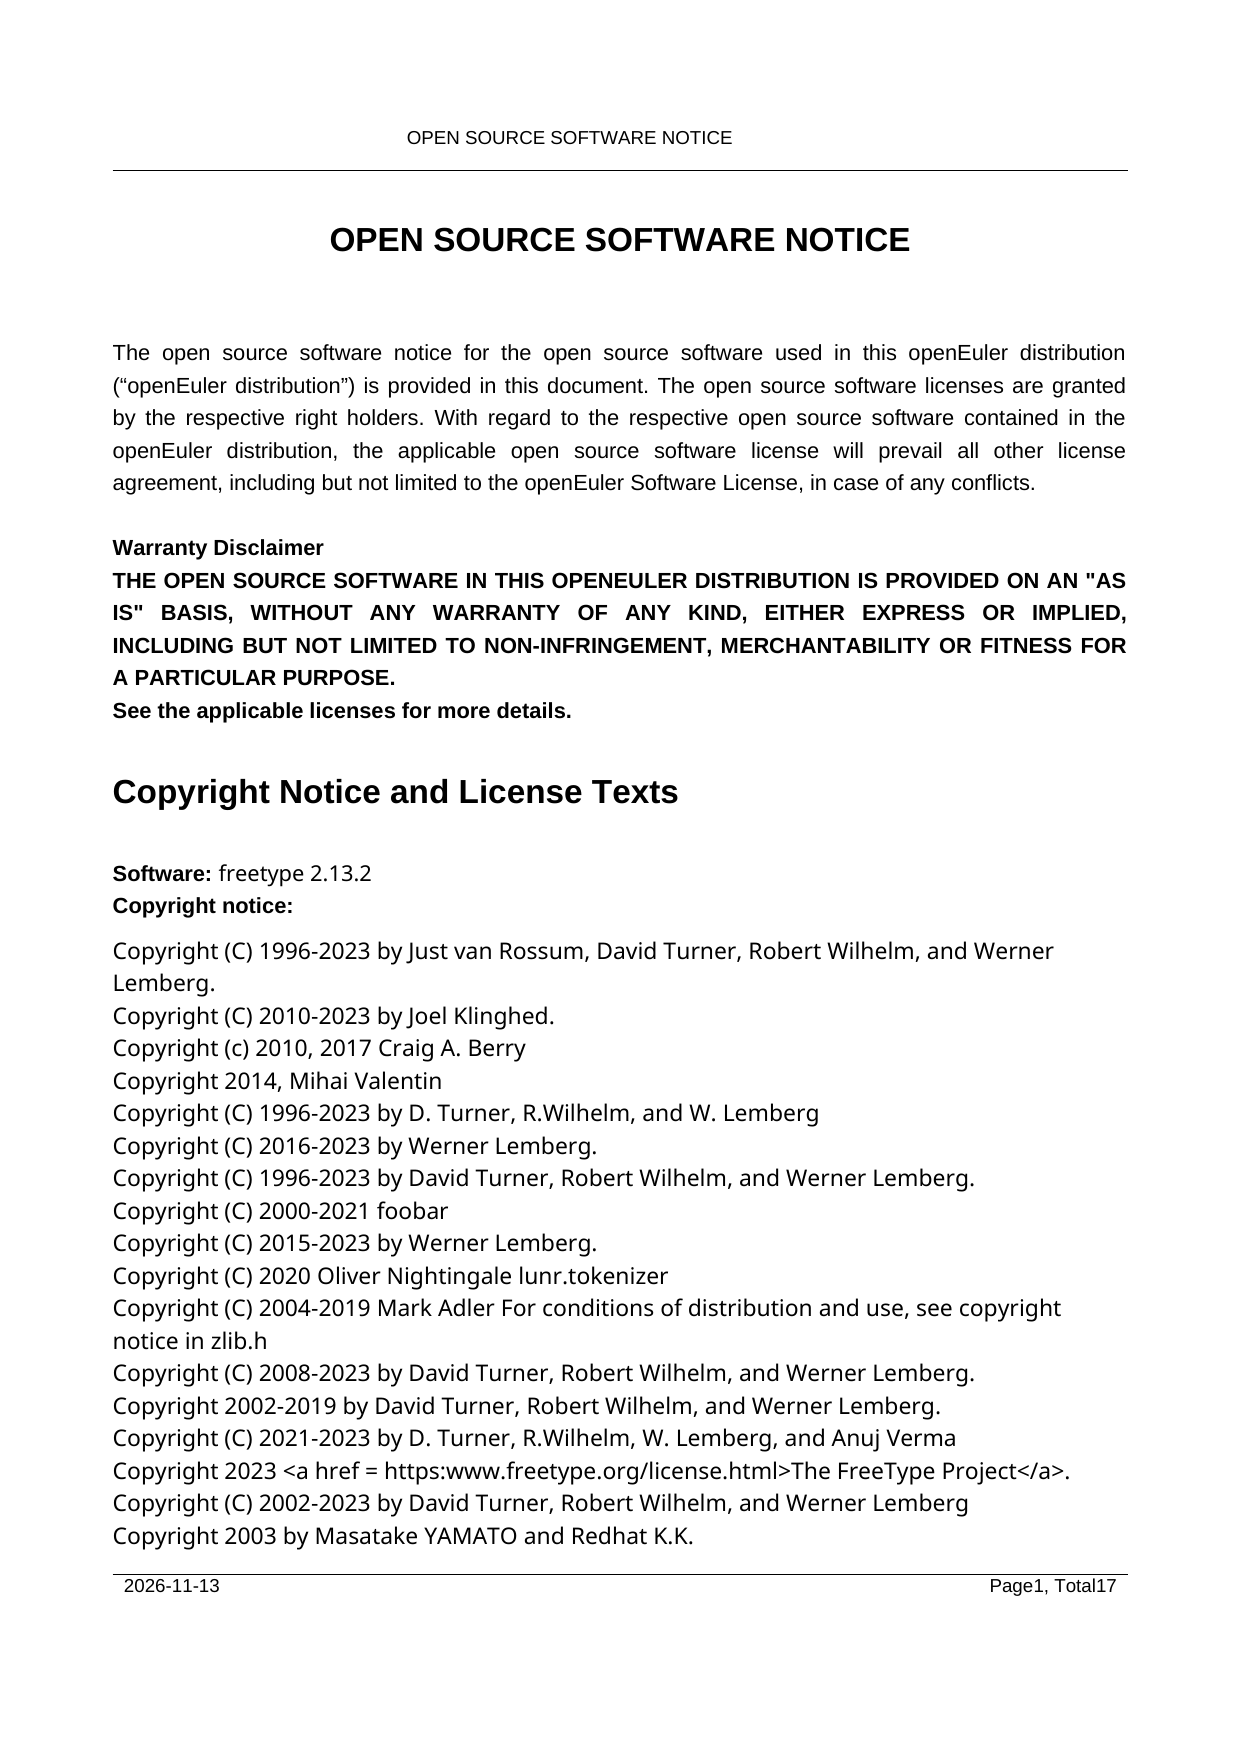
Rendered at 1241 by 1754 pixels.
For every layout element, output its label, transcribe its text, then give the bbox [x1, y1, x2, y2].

text The open source software notice for the open source software used in this openEuler distribution (“openEuler distribution”) is provided in this document. The open source software licenses are granted by the respective right holders. With regard to the respective open source software contained in the openEuler distribution, the applicable open source software license will prevail all other license agreement, including but not limited to the openEuler Software License, in case of any conflicts. [112, 336, 1128, 499]
text THE OPEN SOURCE SOFTWARE IN THIS OPENEULER DISTRIBUTION IS PROVIDED ON AN "AS IS" BASIS, WITHOUT ANY WARRANTY OF ANY KIND, EITHER EXPRESS OR IMPLIED, INCLUDING BUT NOT LIMITED TO NON-INFRINGEMENT, MERCHANTABILITY OR FITNESS FOR A PARTICULAR PURPOSE. See the applicable licenses for more details. [112, 564, 1128, 726]
text Warranty Disclaimer [112, 531, 1128, 564]
title Software: freetype 2.13.2 [112, 856, 1128, 889]
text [112, 934, 1128, 1551]
text Copyright Notice and License Texts [112, 759, 1128, 824]
text OPEN SOURCE SOFTWARE NOTICE [112, 206, 1128, 271]
text Copyright notice: [112, 889, 1128, 921]
